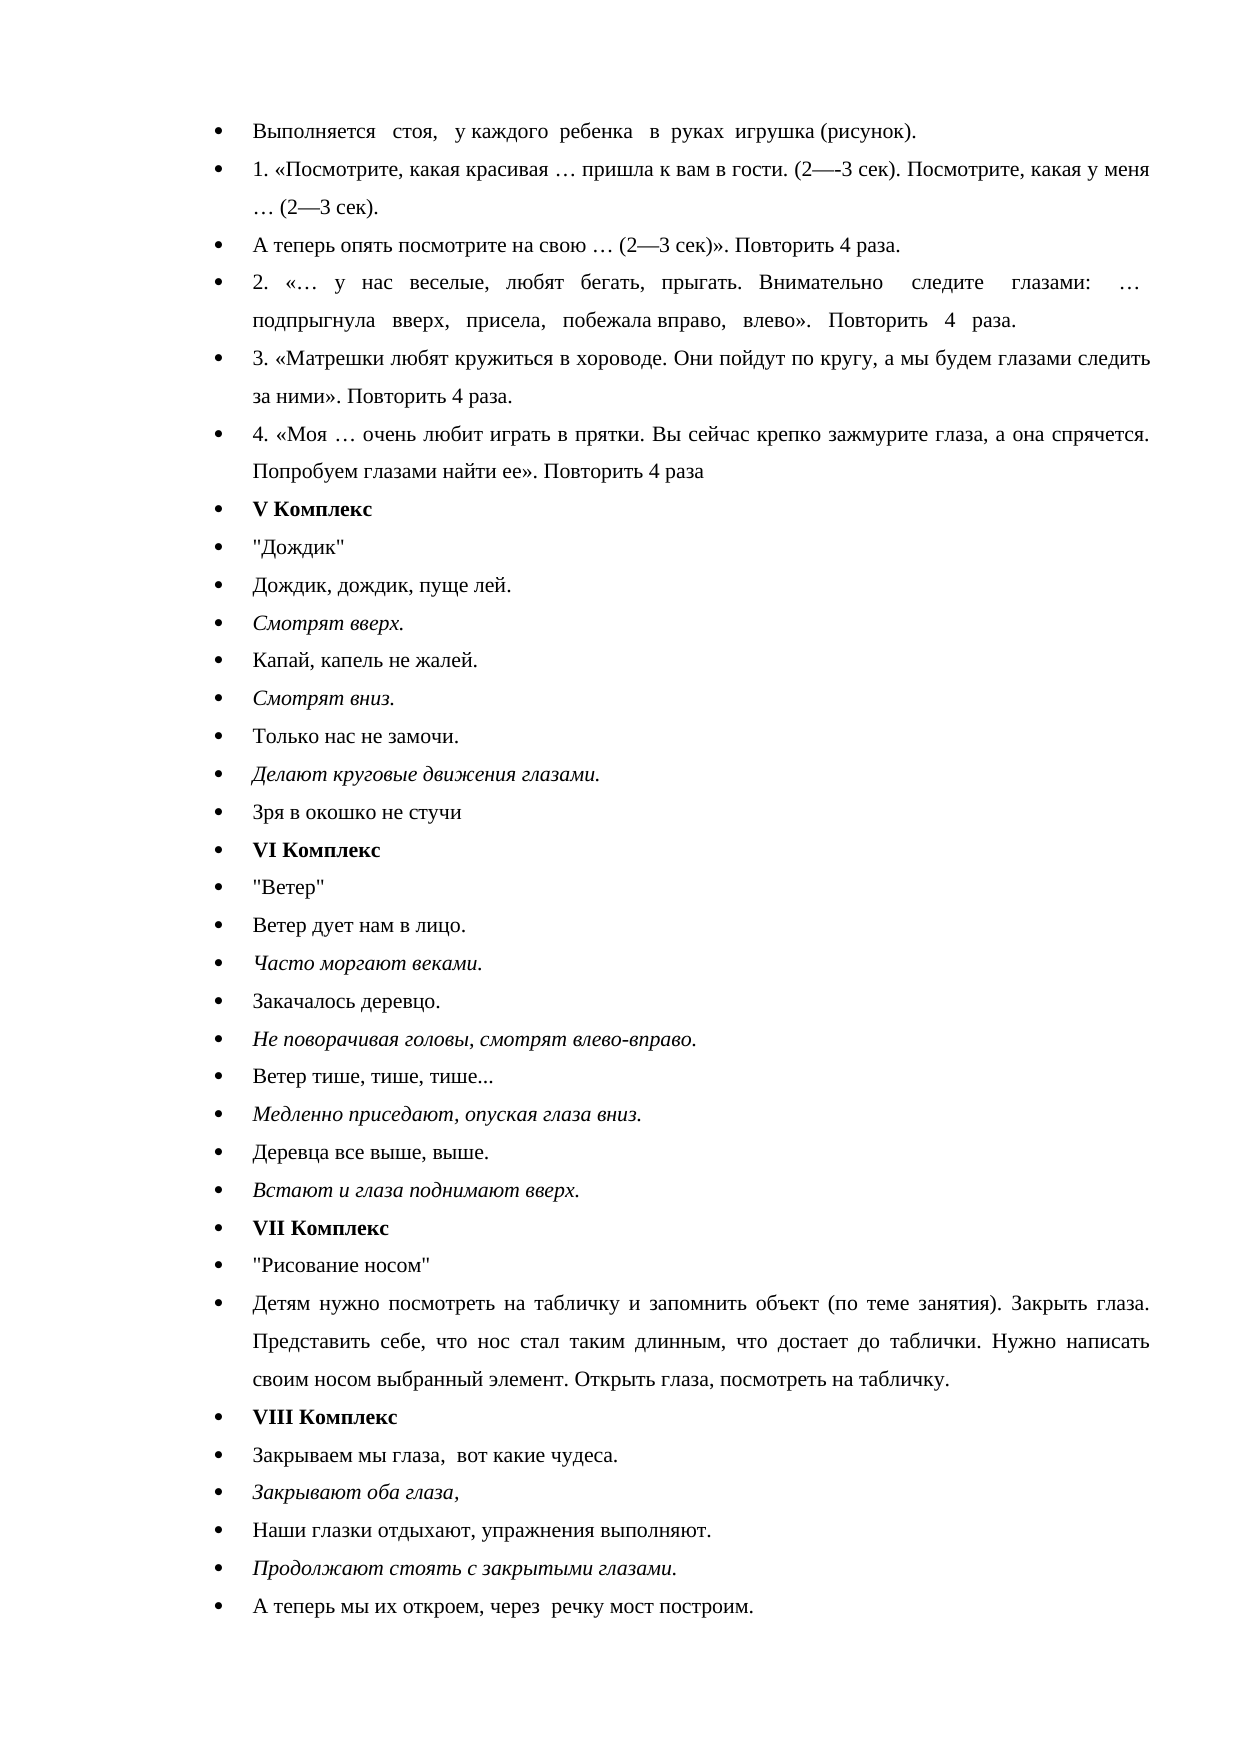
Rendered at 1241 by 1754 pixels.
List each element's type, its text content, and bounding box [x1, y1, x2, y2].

list VI Комплекс [215, 837, 1152, 862]
list Закачалось дepевцо. [215, 988, 1152, 1013]
list Наши глазки отдыхают, упражнения выполняют. [215, 1517, 1152, 1542]
list Капай, капель не жалей. [215, 647, 1152, 673]
list Деревца все выше, выше. [215, 1139, 1152, 1164]
list А теперь опять посмотрите на свою … (2—3 сек)». Повторить 4 раза. [215, 232, 1152, 257]
list Дождик, дождик, пуще лей. [215, 572, 1152, 597]
list А теперь мы их откроем, через речку мост построим. [215, 1593, 1152, 1618]
list Смотрят вверх. [215, 610, 1152, 635]
list VIII Комплекс [215, 1404, 1152, 1429]
list Зря в окошко не стучи [215, 799, 1152, 824]
list V Комплекс [215, 496, 1152, 521]
list Только нас не замочи. [215, 723, 1152, 748]
list 2. «… у нас веселые, любят бегать, прыгать. Внимательно следите глазами: … подпрыгнула вверх, присела, побежала вправо, влево». Повторить 4 раза. [215, 269, 1152, 332]
list Выполняется стоя, у каждого ребенка в руках игрушка (рисунок). [215, 118, 1152, 143]
list "Рисование носом" [215, 1252, 1152, 1278]
list Часто моргают веками. [215, 950, 1152, 975]
list 3. «Матрешки любят кружиться в хороводе. Они пойдут по кругу, а мы будем глазами следить за ними». Повторить 4 раза. [215, 345, 1152, 408]
list 1. «Посмотрите, какая красивая … пришла к вам в гости. (2—-3 сек). Посмотрите, какая у меня … (2—3 сек). [215, 156, 1152, 219]
list "Дождик" [215, 534, 1152, 559]
list Делают круговые движения глазами. [215, 761, 1152, 786]
list Ветер тише, тише, тише... [215, 1063, 1152, 1089]
list Не поворачивая головы, смотрят влево-вправо. [215, 1026, 1152, 1051]
list Детям нужно посмотреть на табличку и запомнить объект (по теме занятия). Закрыть глаза. Представить себе, что нос стал таким длинным, что достает до таблички. Нужно написать своим носом выбранный элемент. Открыть глаза, посмотреть на табличку. [215, 1290, 1152, 1391]
list 4. «Моя … очень любит играть в прятки. Вы сейчас крепко зажмурите глаза, а она спрячется. Попробуем глазами найти ее». Повторить 4 раза [215, 421, 1152, 484]
list Встают и глаза поднимают вверх. [215, 1177, 1152, 1202]
list Ветер дует нам в лицо. [215, 912, 1152, 937]
list Смотрят вниз. [215, 685, 1152, 711]
list Продолжают стоять с закрытыми глазами. [215, 1555, 1152, 1580]
list Закрывают оба глаза, [215, 1479, 1152, 1504]
list Закрываем мы глаза, вот какие чудеса. [215, 1442, 1152, 1467]
list "Ветер" [215, 874, 1152, 899]
list Медленно приседают, опуская глаза вниз. [215, 1101, 1152, 1126]
list VII Комплекс [215, 1215, 1152, 1240]
